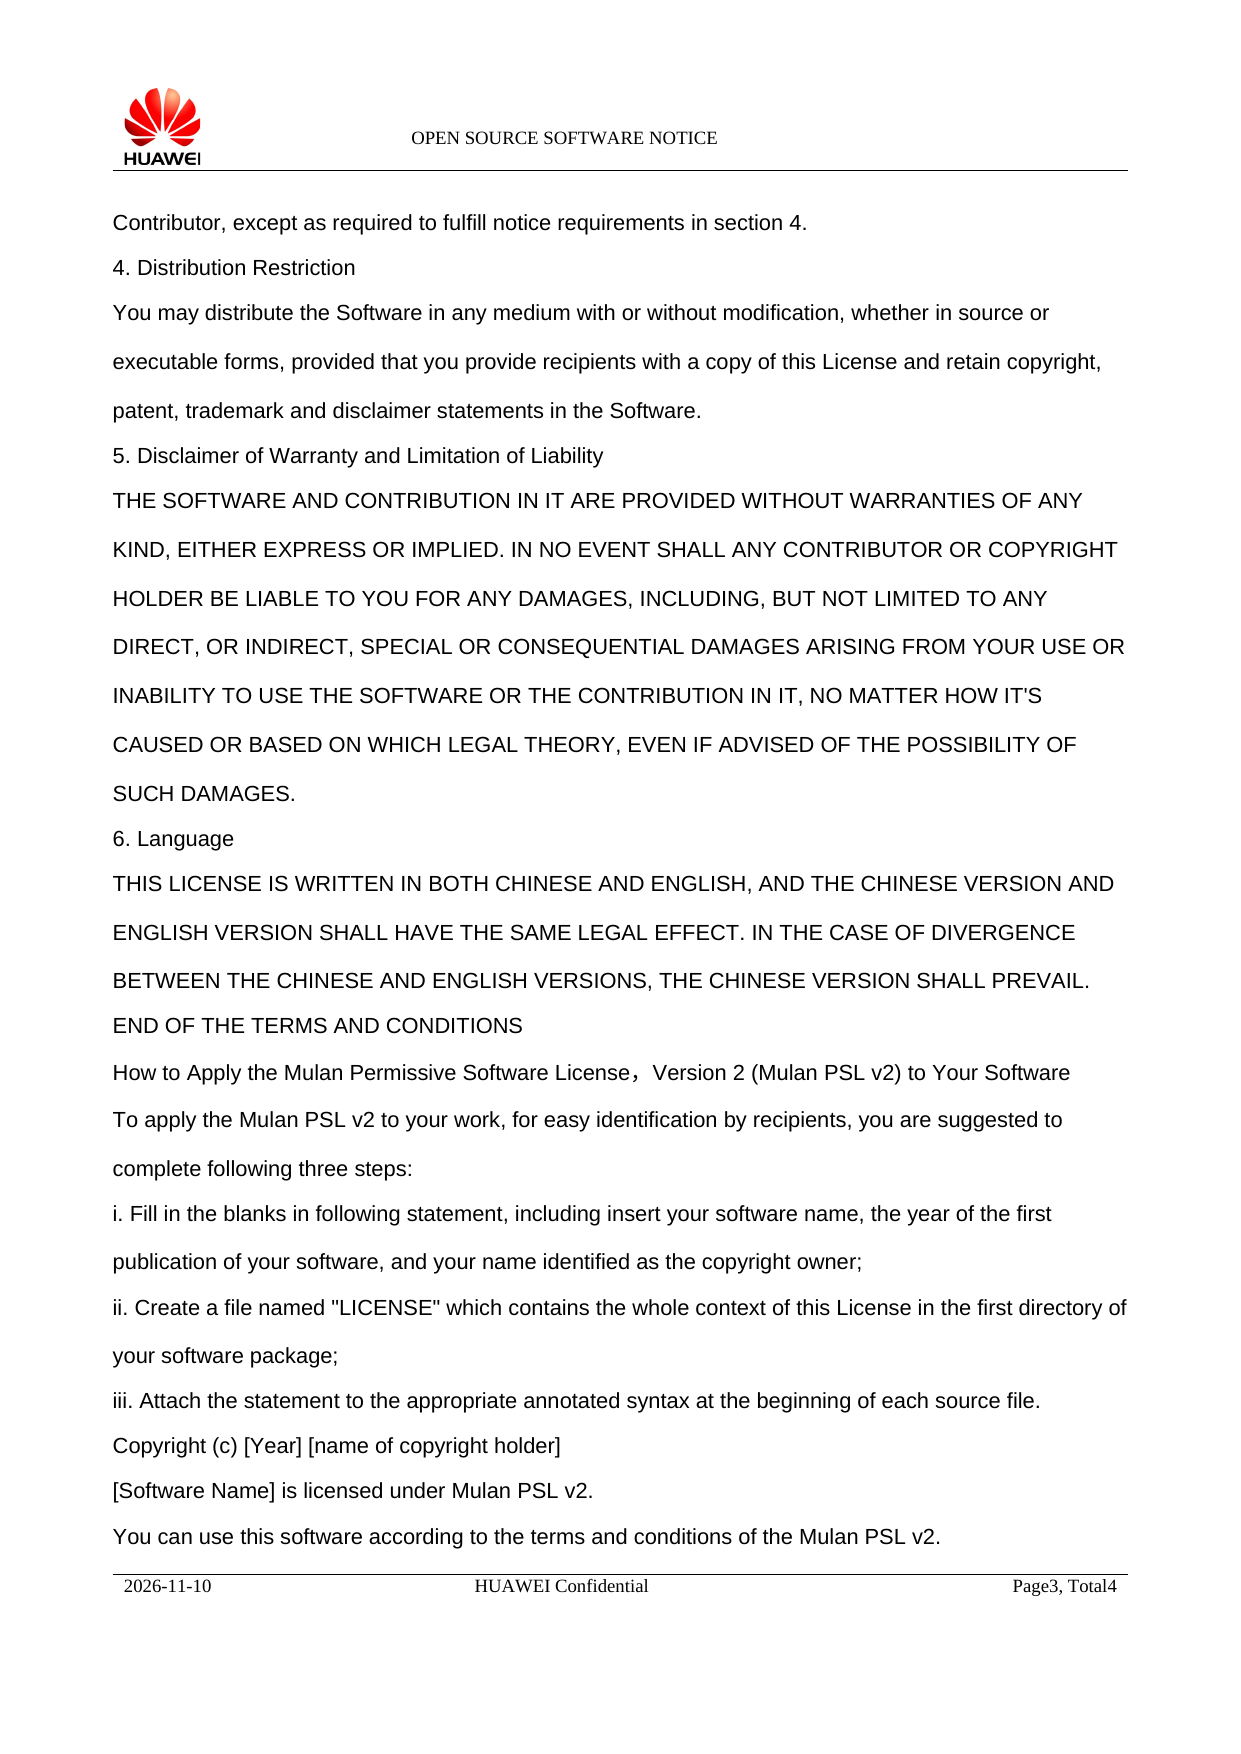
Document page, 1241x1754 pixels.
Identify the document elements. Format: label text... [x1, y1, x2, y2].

text You can use this software according to the terms and conditions of the Mulan PSL v2. [112, 1520, 1128, 1552]
text ii. Create a file named "LICENSE" which contains the whole context of this License in the first directory of your software package; [112, 1291, 1128, 1372]
text How to Apply the Mulan Permissive Software License，Version 2 (Mulan PSL v2) to Your Software [112, 1055, 1128, 1087]
text THE SOFTWARE AND CONTRIBUTION IN IT ARE PROVIDED WITHOUT WARRANTIES OF ANY KIND, EITHER EXPRESS OR IMPLIED. IN NO EVENT SHALL ANY CONTRIBUTOR OR COPYRIGHT HOLDER BE LIABLE TO YOU FOR ANY DAMAGES, INCLUDING, BUT NOT LIMITED TO ANY DIRECT, OR INDIRECT, SPECIAL OR CONSEQUENTIAL DAMAGES ARISING FROM YOUR USE OR INABILITY TO USE THE SOFTWARE OR THE CONTRIBUTION IN IT, NO MATTER HOW IT'S CAUSED OR BASED ON WHICH LEGAL THEORY, EVEN IF ADVISED OF THE POSSIBILITY OF SUCH DAMAGES. [112, 484, 1128, 809]
text THIS LICENSE IS WRITTEN IN BOTH CHINESE AND ENGLISH, AND THE CHINESE VERSION AND ENGLISH VERSION SHALL HAVE THE SAME LEGAL EFFECT. IN THE CASE OF DIVERGENCE BETWEEN THE CHINESE AND ENGLISH VERSIONS, THE CHINESE VERSION SHALL PREVAIL. [112, 867, 1128, 997]
text 4. Distribution Restriction [112, 251, 1128, 284]
text Copyright (c) [Year] [name of copyright holder] [112, 1430, 1128, 1462]
text 6. Language [112, 822, 1128, 854]
text To apply the Mulan PSL v2 to your work, for easy identification by recipients, you are suggested to complete following three steps: [112, 1103, 1128, 1184]
text i. Fill in the blanks in following statement, including insert your software name, the year of the first publication of your software, and your name identified as the copyright owner; [112, 1197, 1128, 1278]
text [Software Name] is licensed under Mulan PSL v2. [112, 1475, 1128, 1507]
text END OF THE TERMS AND CONDITIONS [112, 1009, 1128, 1042]
text You may distribute the Software in any medium with or without modification, whether in source or executable forms, provided that you provide recipients with a copy of this License and retain copyright, patent, trademark and disclaimer statements in the Software. [112, 297, 1128, 427]
text iii. Attach the statement to the appropriate annotated syntax at the beginning of each source file. [112, 1384, 1128, 1417]
picture [124, 88, 201, 165]
text 5. Disclaimer of Warranty and Limitation of Liability [112, 439, 1128, 472]
